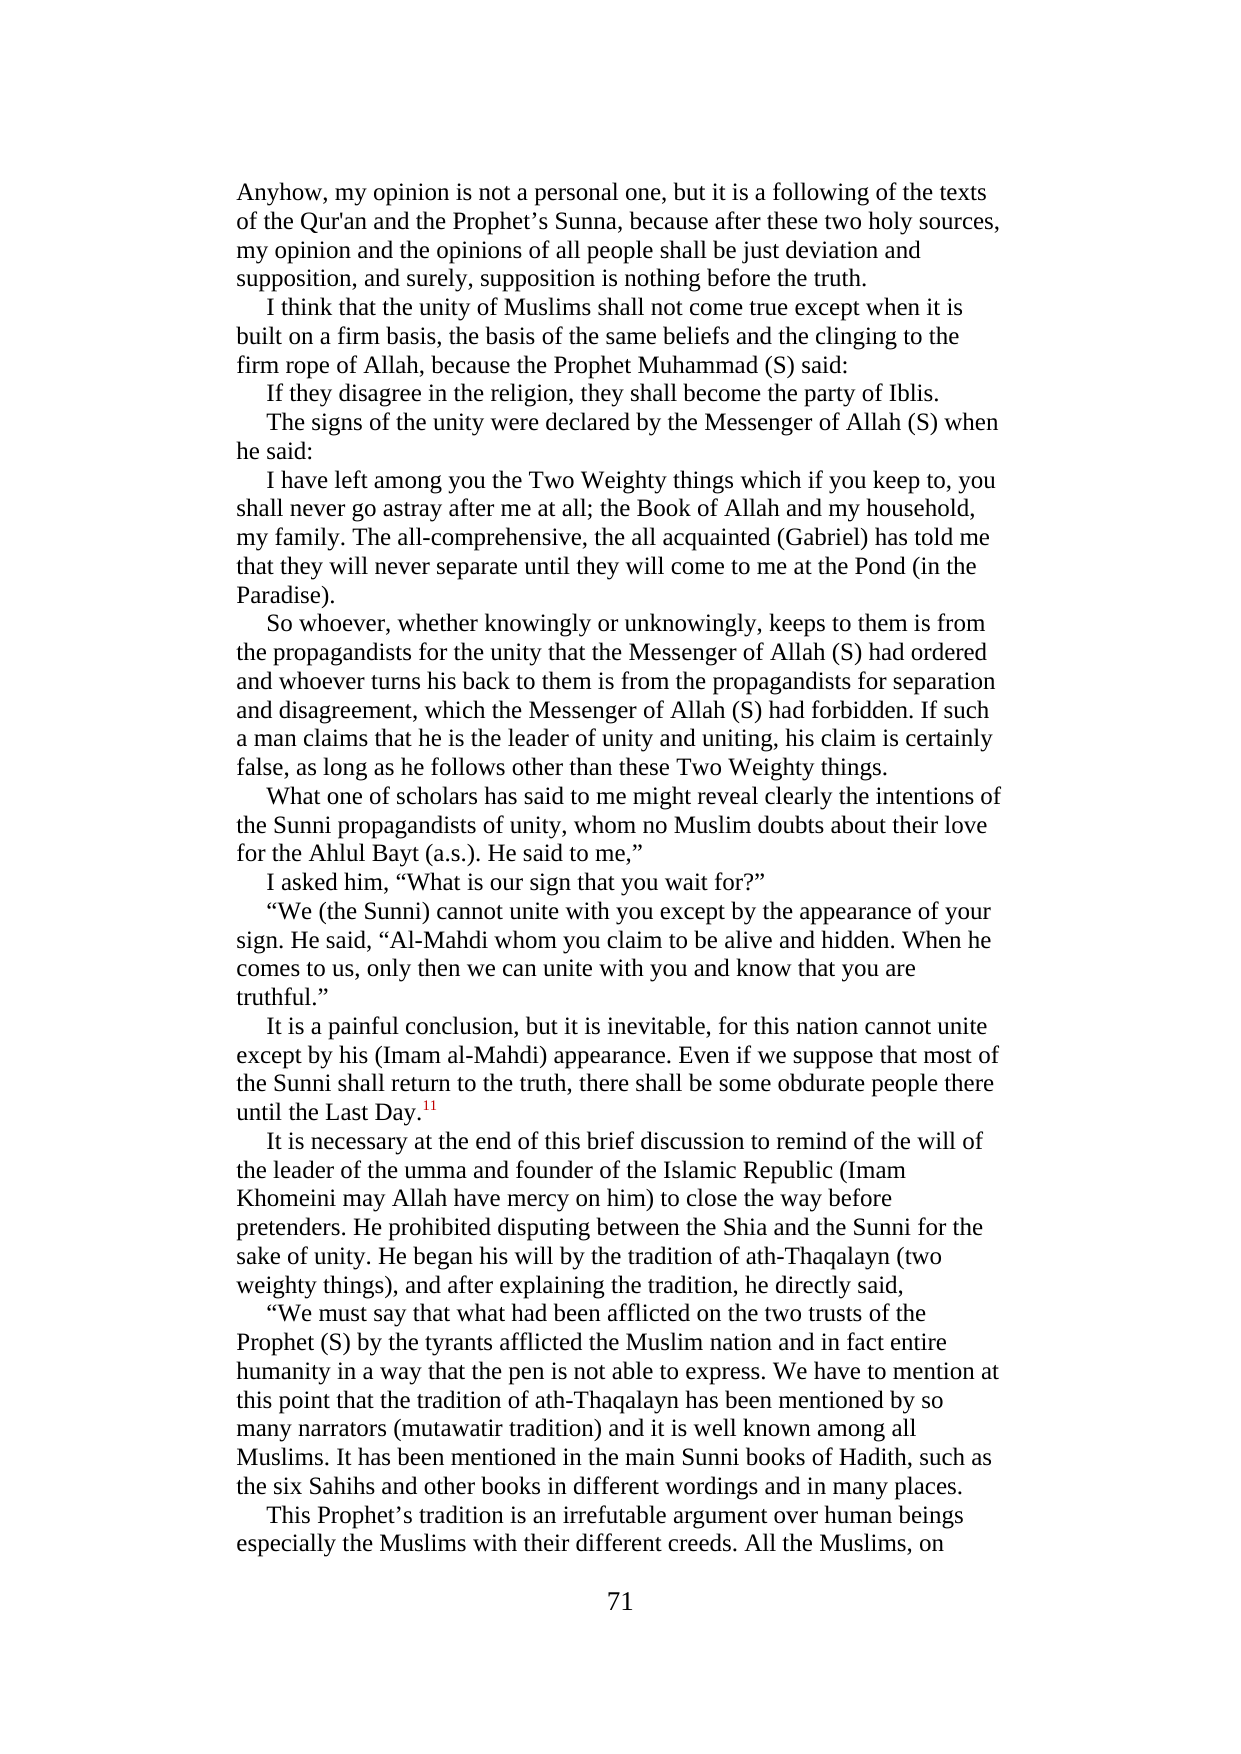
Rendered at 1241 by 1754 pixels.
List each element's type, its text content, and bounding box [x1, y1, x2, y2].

text “We must say that what had been afflicted on the two trusts of the Prophet (S) by the tyrants afflicted the Muslim nation and in fact entire humanity in a way that the pen is not able to express. We have to mention at this point that the tradition of ath-Thaqalayn has been mentioned by so many narrators (mutawatir tradition) and it is well known among all Muslims. It has been mentioned in the main Sunni books of Hadith, such as the six Sahihs and other books in different wordings and in many places. [236, 1298, 1004, 1500]
text What one of scholars has said to me might reveal clearly the intentions of the Sunni propagandists of unity, whom no Muslim doubts about their love for the Ahlul Bayt (a.s.). He said to me,” [236, 781, 1004, 867]
text It is necessary at the end of this brief discussion to remind of the will of the leader of the umma and founder of the Islamic Republic (Imam Khomeini may Allah have mercy on him) to close the way before pretenders. He prohibited disputing between the Shia and the Sunni for the sake of unity. He began his will by the tradition of ath-Thaqalayn (two weighty things), and after explaining the tradition, he directly said, [236, 1126, 1004, 1298]
text So whoever, whether knowingly or unknowingly, keeps to them is from the propagandists for the unity that the Messenger of Allah (S) had ordered and whoever turns his back to them is from the propagandists for separation and disagreement, which the Messenger of Allah (S) had forbidden. If such a man claims that he is the leader of unity and uniting, his claim is certainly false, as long as he follows other than these Two Weighty things. [236, 608, 1004, 781]
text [236, 177, 1004, 292]
text I asked him, “What is our sign that you wait for?” [236, 867, 1004, 896]
text It is a painful conclusion, but it is inevitable, for this nation cannot unite except by his (Imam al-Mahdi) appearance. Even if we suppose that most of the Sunni shall return to the truth, there shall be some obdurate people there until the Last Day.11 [236, 1011, 1004, 1126]
text “We (the Sunni) cannot unite with you except by the appearance of your sign. He said, “Al-Mahdi whom you claim to be alive and hidden. When he comes to us, only then we can unite with you and know that you are truthful.” [236, 896, 1004, 1011]
text I have left among you the Two Weighty things which if you keep to, you shall never go astray after me at all; the Book of Allah and my household, my family. The all-comprehensive, the all acquainted (Gabriel) has told me that they will never separate until they will come to me at the Pond (in the Paradise). [236, 465, 1004, 608]
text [236, 1500, 1004, 1557]
text The signs of the unity were declared by the Messenger of Allah (S) when he said: [236, 407, 1004, 465]
text If they disagree in the religion, they shall become the party of Iblis. [236, 378, 1004, 407]
text I think that the unity of Muslims shall not come true except when it is built on a firm basis, the basis of the same beliefs and the clinging to the firm rope of Allah, because the Prophet Muhammad (S) said: [236, 292, 1004, 378]
